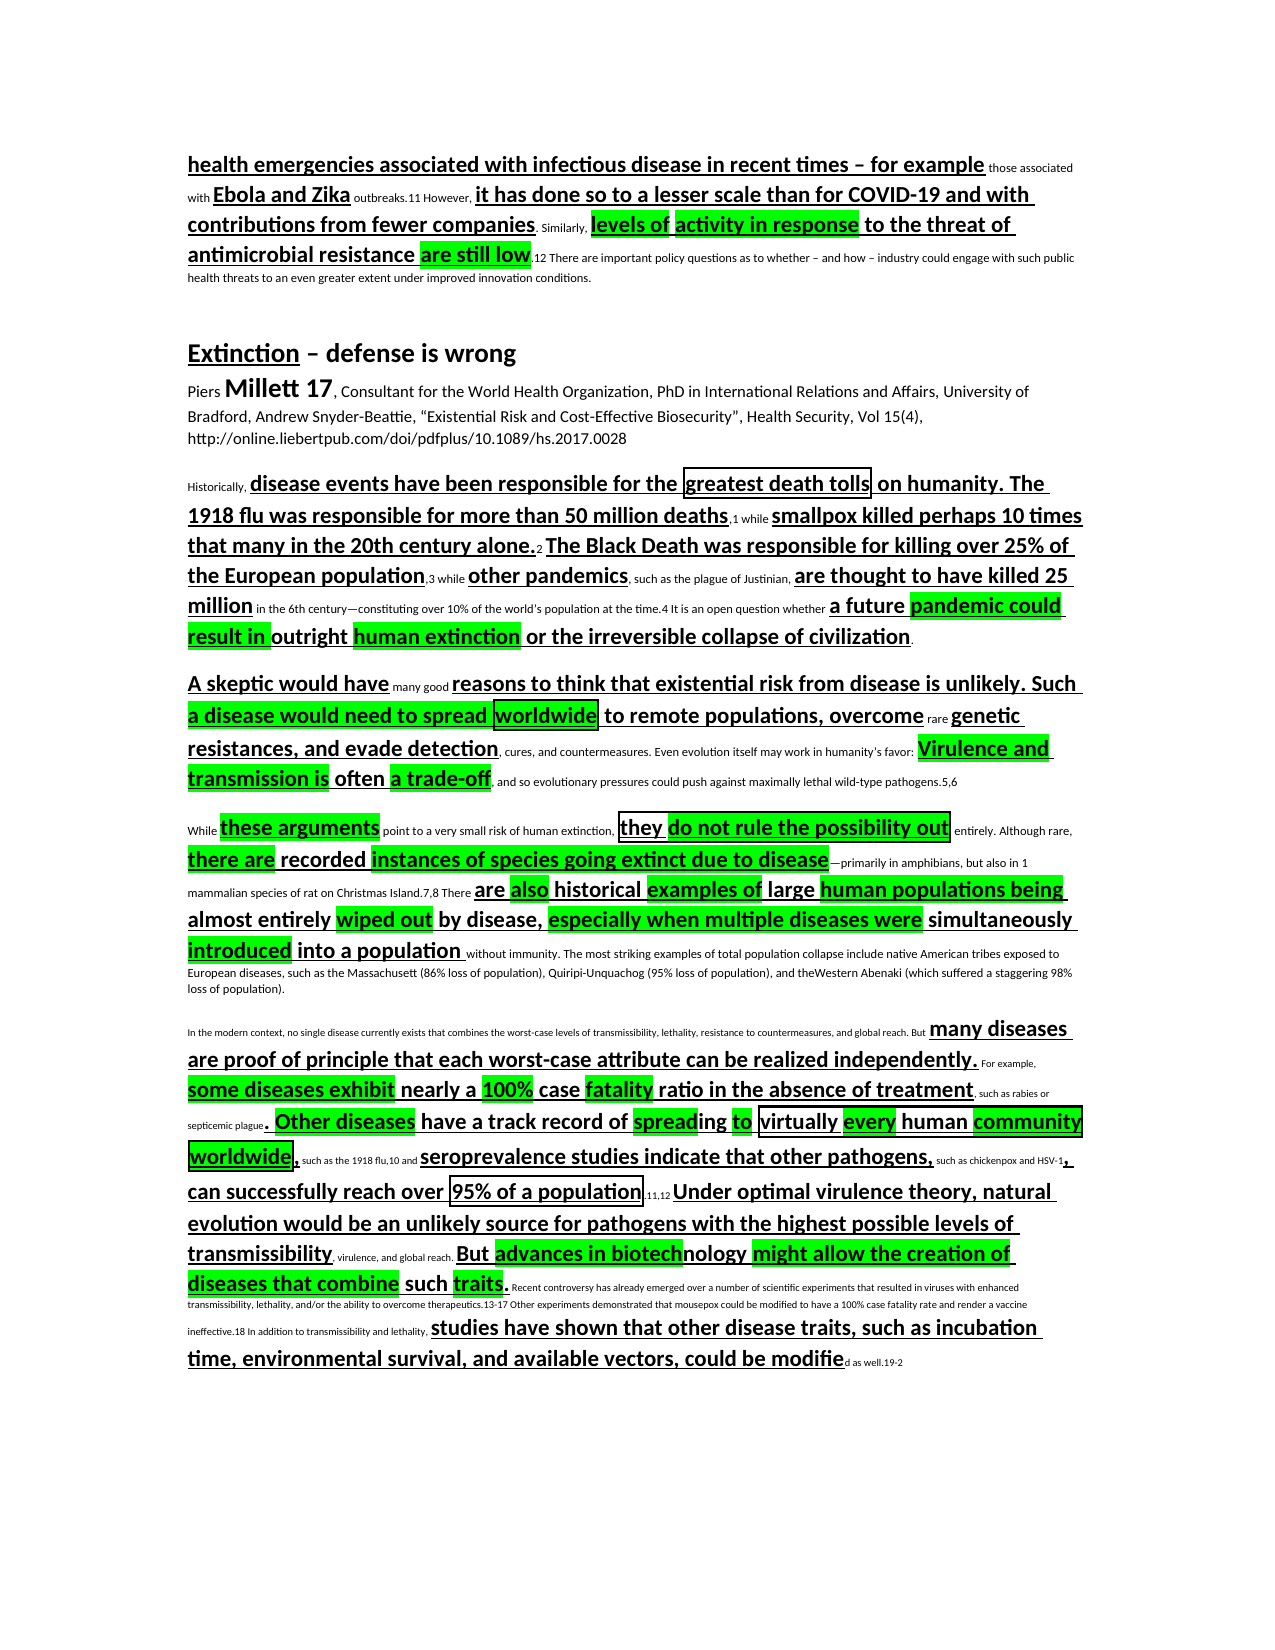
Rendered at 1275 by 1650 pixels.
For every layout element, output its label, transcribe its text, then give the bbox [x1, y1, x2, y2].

text While these arguments point to a very small risk of human extinction, they do not rule the possibility out entirely. Although rare, there are recorded instances of species going extinct due to disease—primarily in amphibians, but also in 1 mammalian species of rat on Christmas Island.7,8 There are also historical examples of large human populations being almost entirely wiped out by disease, especially when multiple diseases were simultaneously introduced into a population without immunity. The most striking examples of total population collapse include native American tribes exposed to European diseases, such as the Massachusett (86% loss of population), Quiripi-Unquachog (95% loss of population), and theWestern Abenaki (which suffered a staggering 98% loss of population). [187, 811, 1087, 997]
text Piers Millett 17, Consultant for the World Health Organization, PhD in International Relations and Affairs, University of Bradford, Andrew Snyder-Beattie, “Existential Risk and Cost-Effective Biosecurity”, Health Security, Vol 15(4), http://online.liebertpub.com/doi/pdfplus/10.1089/hs.2017.0028 [187, 372, 1087, 448]
text A skeptic would have many good reasons to think that existential risk from disease is unlikely. Such a disease would need to spread worldwide to remote populations, overcome rare genetic resistances, and evade detection, cures, and countermeasures. Even evolution itself may work in humanity’s favor: Virulence and transmission is often a trade-off, and so evolutionary pressures could push against maximally lethal wild-type pathogens.5,6 [187, 669, 1087, 792]
text Historically, disease events have been responsible for the greatest death tolls on humanity. The 1918 flu was responsible for more than 50 million deaths,1 while smallpox killed perhaps 10 times that many in the 20th century alone.2 The Black Death was responsible for killing over 25% of the European population,3 while other pandemics, such as the plague of Justinian, are thought to have killed 25 million in the 6th century—constituting over 10% of the world’s population at the time.4 It is an open question whether a future pandemic could result in outright human extinction or the irreversible collapse of civilization. [187, 467, 1087, 650]
text In the modern context, no single disease currently exists that combines the worst-case levels of transmissibility, lethality, resistance to countermeasures, and global reach. But many diseases are proof of principle that each worst-case attribute can be realized independently. For example, some diseases exhibit nearly a 100% case fatality ratio in the absence of treatment, such as rabies or septicemic plague. Other diseases have a track record of spreading to virtually every human community worldwide, such as the 1918 flu,10 and seroprevalence studies indicate that other pathogens, such as chickenpox and HSV-1, can successfully reach over 95% of a population.11,12 Under optimal virulence theory, natural evolution would be an unlikely source for pathogens with the highest possible levels of transmissibility, virulence, and global reach. But advances in biotechnology might allow the creation of diseases that combine such traits. Recent controversy has already emerged over a number of scientific experiments that resulted in viruses with enhanced transmissibility, lethality, and/or the ability to overcome therapeutics.13-17 Other experiments demonstrated that mousepox could be modified to have a 100% case fatality rate and render a vaccine ineffective.18 In addition to transmissibility and lethality, studies have shown that other disease traits, such as incubation time, environmental survival, and available vectors, could be modified as well.19-2 [187, 1014, 1087, 1372]
subtitle Extinction – defense is wrong [187, 336, 1087, 369]
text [187, 150, 1087, 285]
